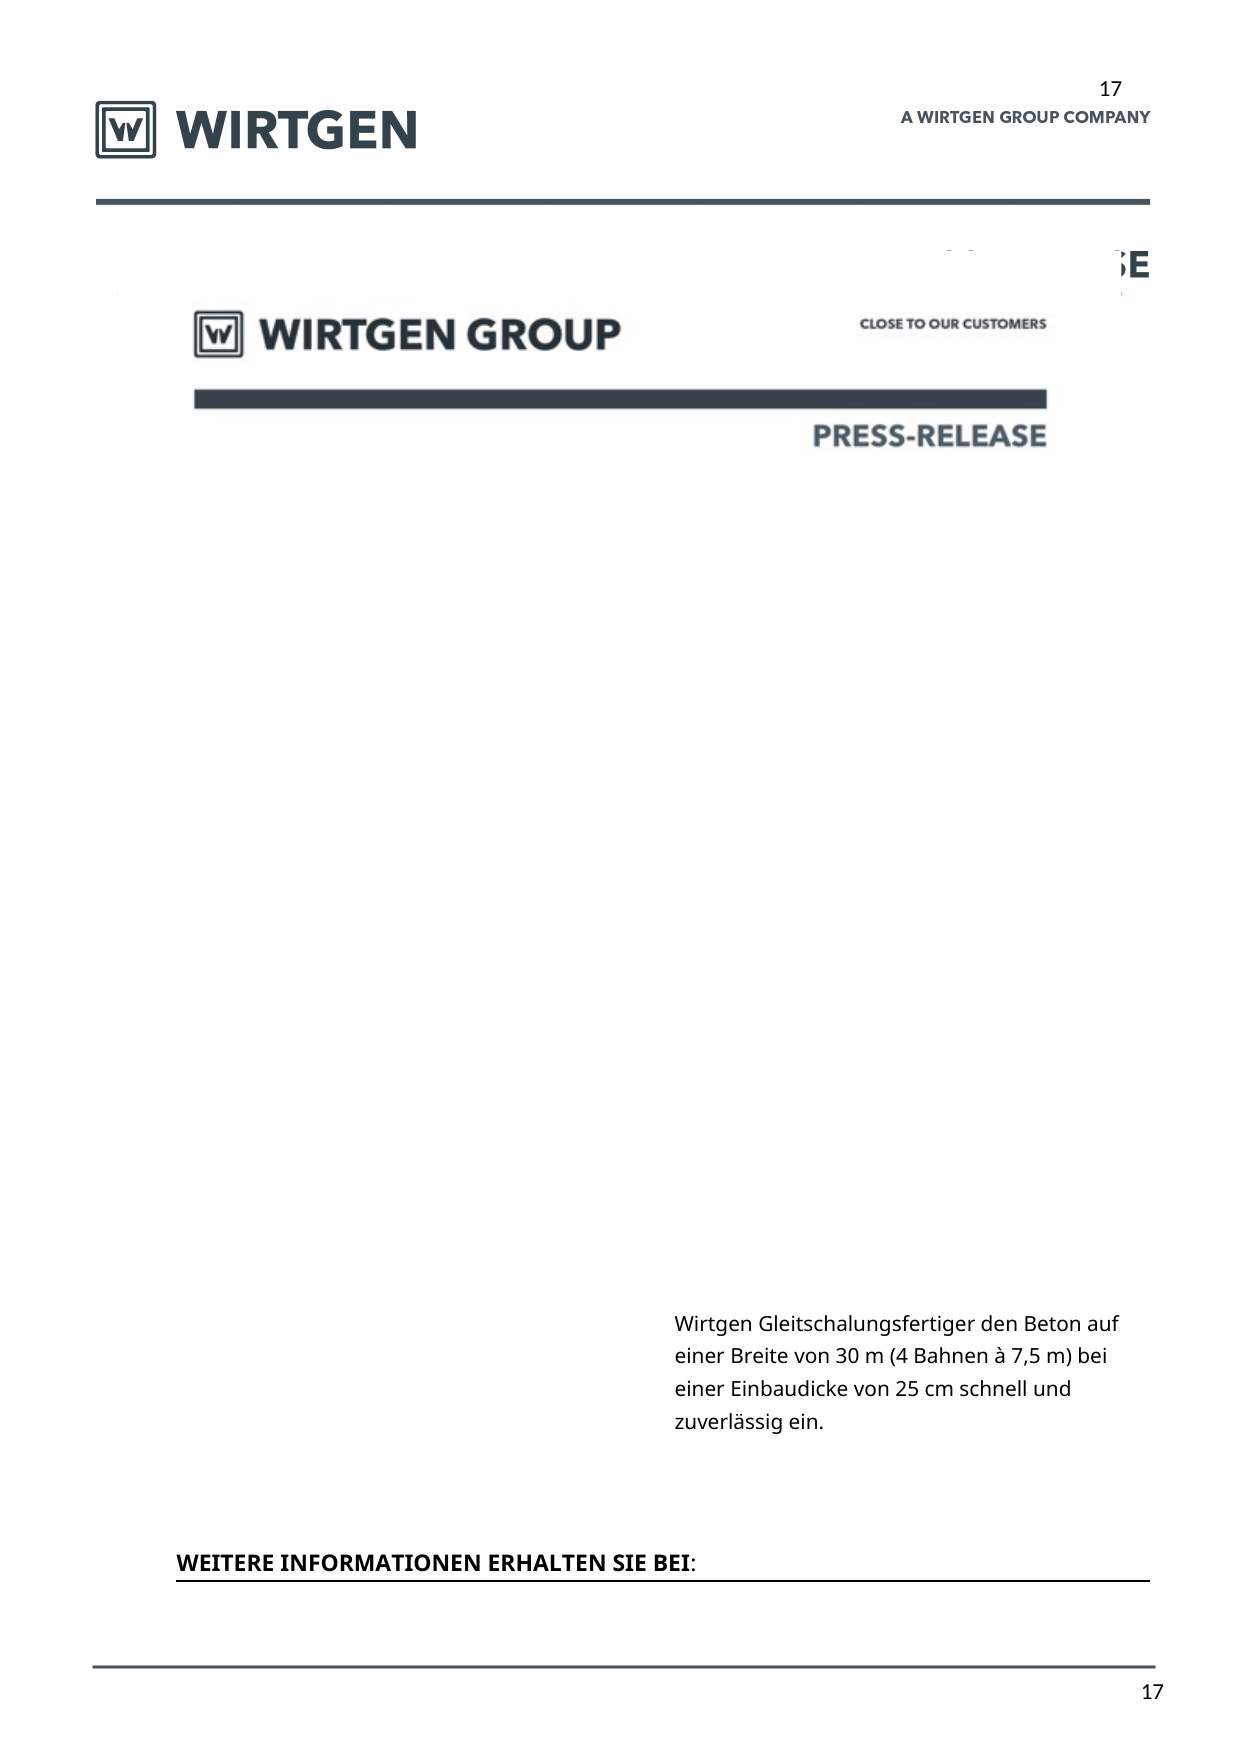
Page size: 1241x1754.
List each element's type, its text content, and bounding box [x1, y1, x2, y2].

picture [64, 1657, 1175, 1677]
text Der neue SP 94i beim Einsatz auf dem Memorial Airport Jefferson City, Missouri / USA. Für die 1,8 km lange Start- und Landebahn baute der Wirtgen Gleitschalungsfertiger den Beton auf einer Breite von 30 m (4 Bahnen à 7,5 m) bei einer Einbaudicke von 25 cm schnell und zuverlässig ein. [674, 1309, 1150, 1435]
picture [76, 73, 1169, 1309]
text WEITERE INFORMATIONEN ERHALTEN SIE BEI: [176, 1547, 1150, 1580]
